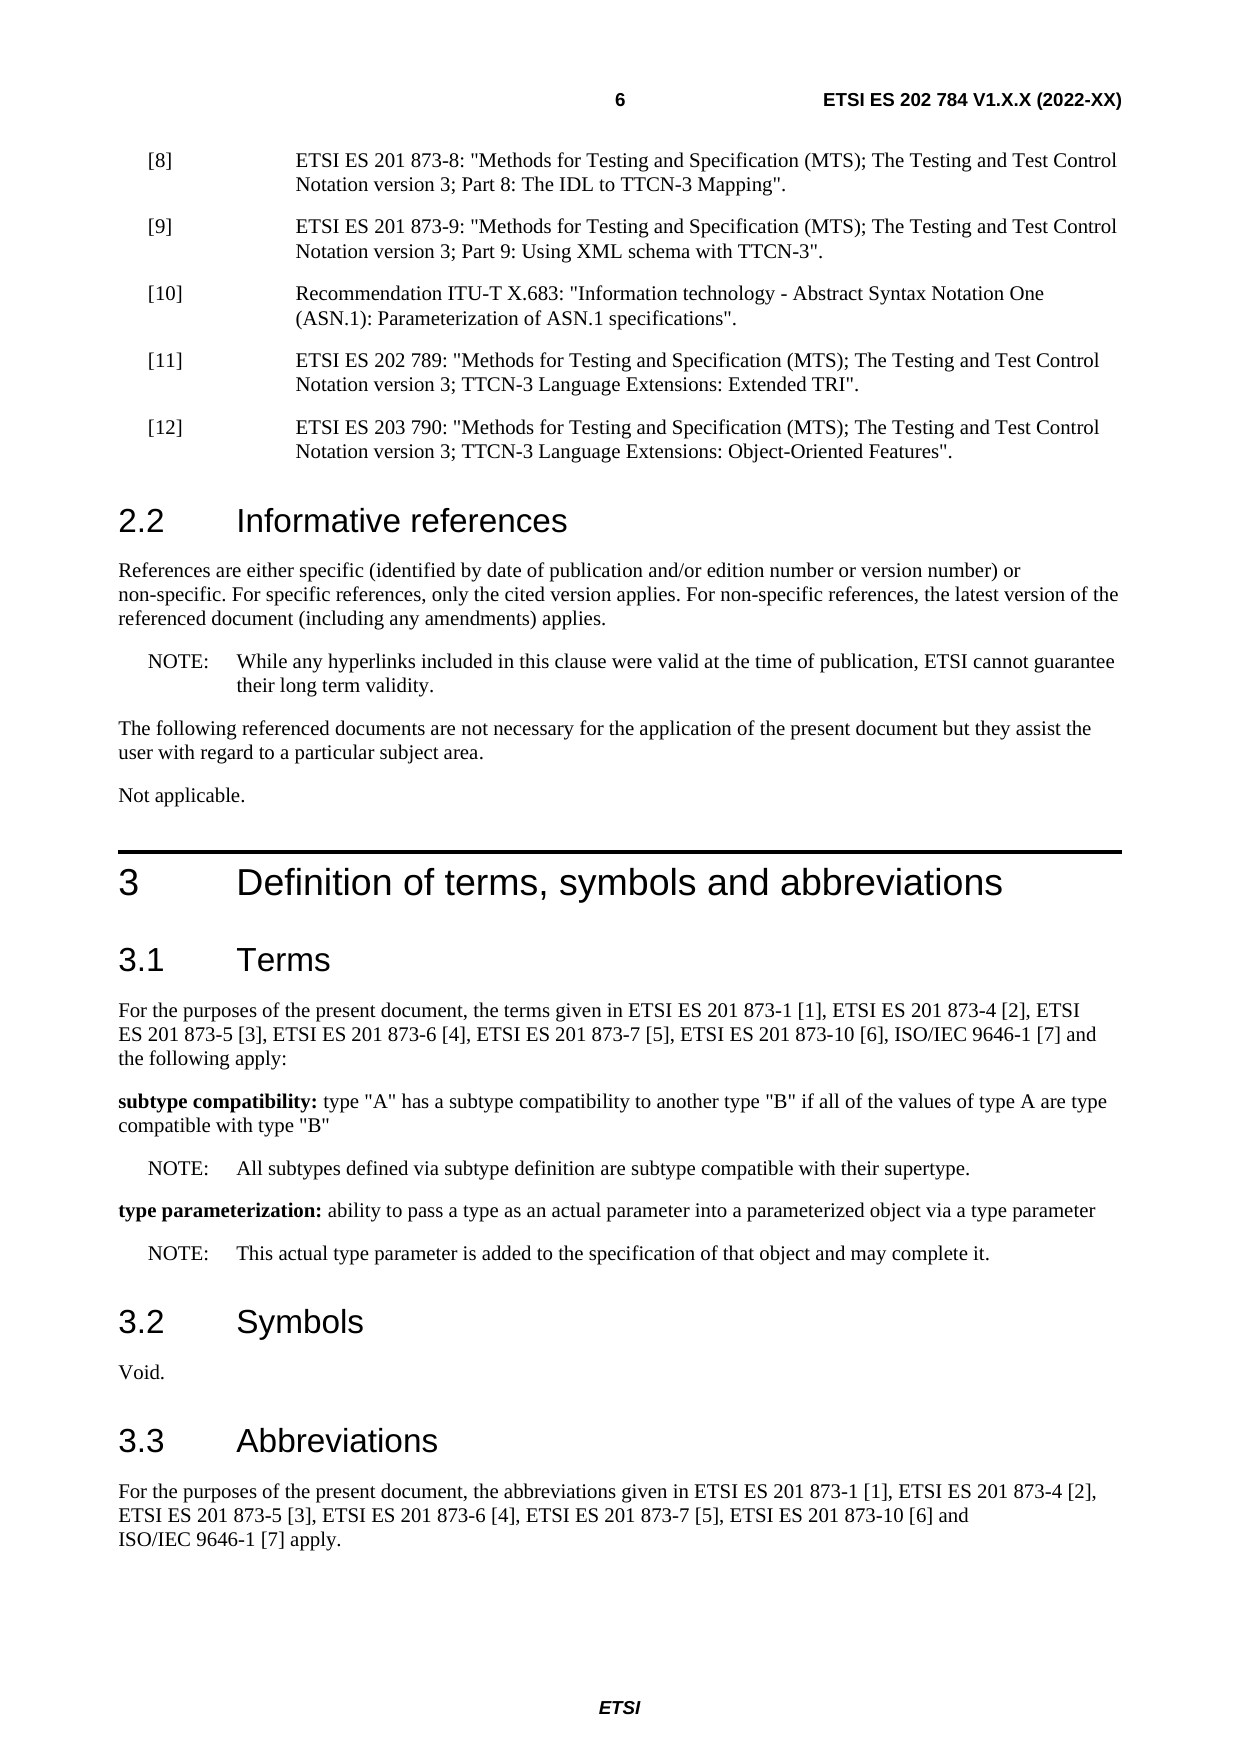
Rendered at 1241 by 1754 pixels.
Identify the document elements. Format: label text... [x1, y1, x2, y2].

text The following referenced documents are not necessary for the application of the present document but they assist the user with regard to a particular subject area. [118, 716, 1122, 764]
text subtype compatibility: type "A" has a subtype compatibility to another type "B" if all of the values of type A are type compatible with type "B" [118, 1088, 1122, 1137]
text [8] ETSI ES 201 873-8: "Methods for Testing and Specification (MTS); The Testing and Test Control Notation version 3; Part 8: The IDL to TTCN-3 Mapping". [148, 148, 1122, 196]
text Void. [118, 1360, 1122, 1384]
text References are either specific (identified by date of publication and/or edition number or version number) or non-specific. For specific references, only the cited version applies. For non-specific references, the latest version of the referenced document (including any amendments) applies. [118, 558, 1122, 630]
text [10] Recommendation ITU-T X.683: "Information technology - Abstract Syntax Notation One (ASN.1): Parameterization of ASN.1 specifications". [148, 281, 1122, 329]
text For the purposes of the present document, the terms given in ETSI ES 201 873-1 [1], ETSI ES 201 873-4 [2], ETSI ES 201 873-5 [3], ETSI ES 201 873-6 [4], ETSI ES 201 873-7 [5], ETSI ES 201 873-10 [6], ISO/IEC 9646-1 [7] and the following apply: [118, 998, 1122, 1070]
subtitle 3.2 Symbols [118, 1303, 1122, 1341]
text [11] ETSI ES 202 789: "Methods for Testing and Specification (MTS); The Testing and Test Control Notation version 3; TTCN-3 Language Extensions: Extended TRI". [148, 348, 1122, 396]
text [9] ETSI ES 201 873-9: "Methods for Testing and Specification (MTS); The Testing and Test Control Notation version 3; Part 9: Using XML schema with TTCN-3". [148, 214, 1122, 263]
subtitle 3.3 Abbreviations [118, 1421, 1122, 1460]
text For the purposes of the present document, the abbreviations given in ETSI ES 201 873-1 [1], ETSI ES 201 873-4 [2], ETSI ES 201 873-5 [3], ETSI ES 201 873-6 [4], ETSI ES 201 873-7 [5], ETSI ES 201 873-10 [6] and ISO/IEC 9646-1 [7] apply. [118, 1478, 1122, 1551]
text NOTE: While any hyperlinks included in this clause were valid at the time of publication, ETSI cannot guarantee their long term validity. [148, 649, 1122, 697]
text [12] ETSI ES 203 790: "Methods for Testing and Specification (MTS); The Testing and Test Control Notation version 3; TTCN-3 Language Extensions: Object-Oriented Features". [148, 415, 1122, 463]
text type parameterization: ability to pass a type as an actual parameter into a parameterized object via a type parameter [118, 1198, 1122, 1222]
text Not applicable. [118, 783, 1122, 807]
text NOTE: This actual type parameter is added to the specification of that object and may complete it. [148, 1241, 1122, 1265]
subtitle 2.2 Informative references [118, 501, 1122, 539]
subtitle 3.1 Terms [118, 940, 1122, 979]
subtitle 3 Definition of terms, symbols and abbreviations [118, 854, 1122, 903]
text NOTE: All subtypes defined via subtype definition are subtype compatible with their supertype. [118, 1155, 1122, 1179]
